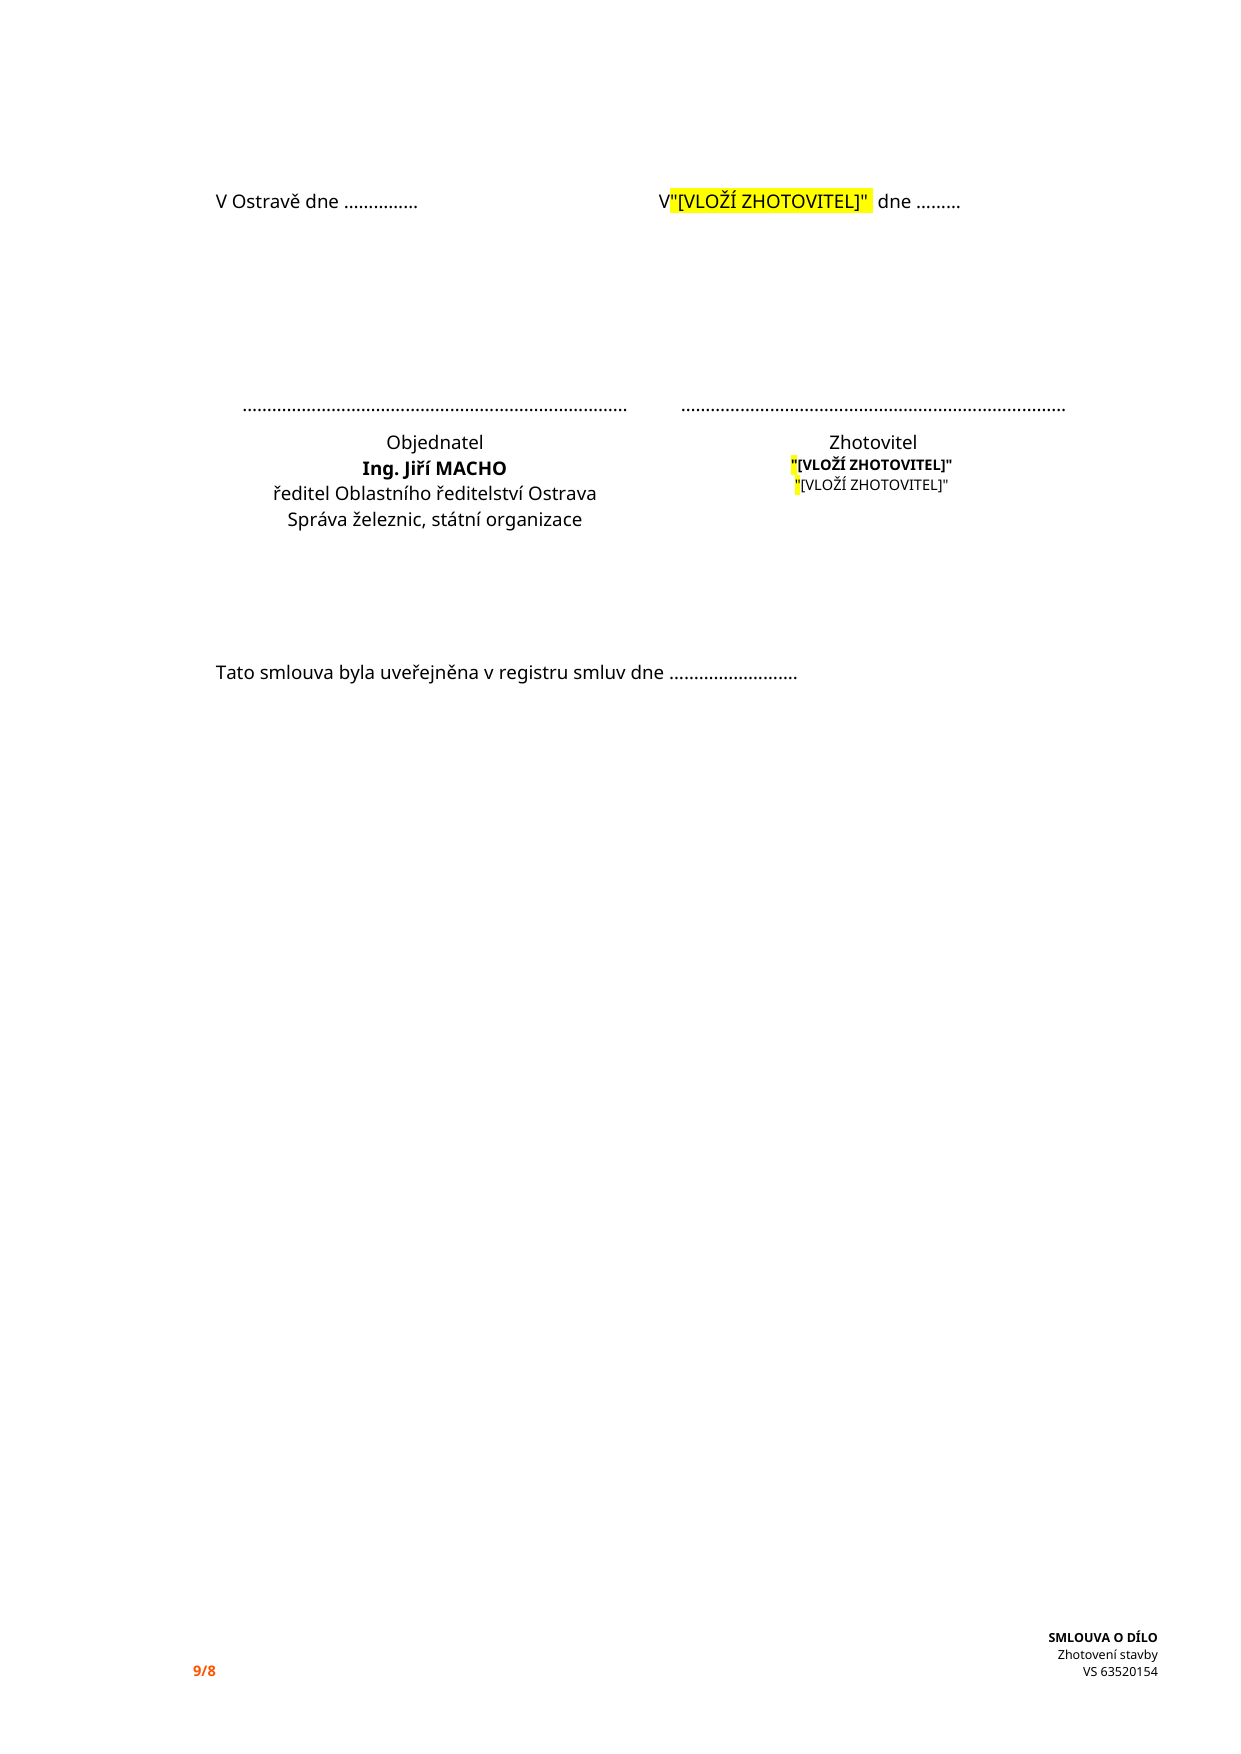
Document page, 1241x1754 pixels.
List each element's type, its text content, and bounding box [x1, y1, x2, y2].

table_header …………………………………………………………………… Objednatel Ing. Jiří MACHO ředitel Oblastního ředitelství Ostrava Správa železnic, státní organizace [216, 350, 654, 538]
text V Ostravě dne …………… V dne ……… [216, 188, 670, 213]
text V Ostravě dne …………… V dne ……… [873, 188, 1093, 213]
table_header …………………………………………………………………… Zhotovitel [654, 350, 1093, 538]
text Tato smlouva byla uveřejněna v registru smluv dne ………….…………. [216, 659, 1093, 685]
